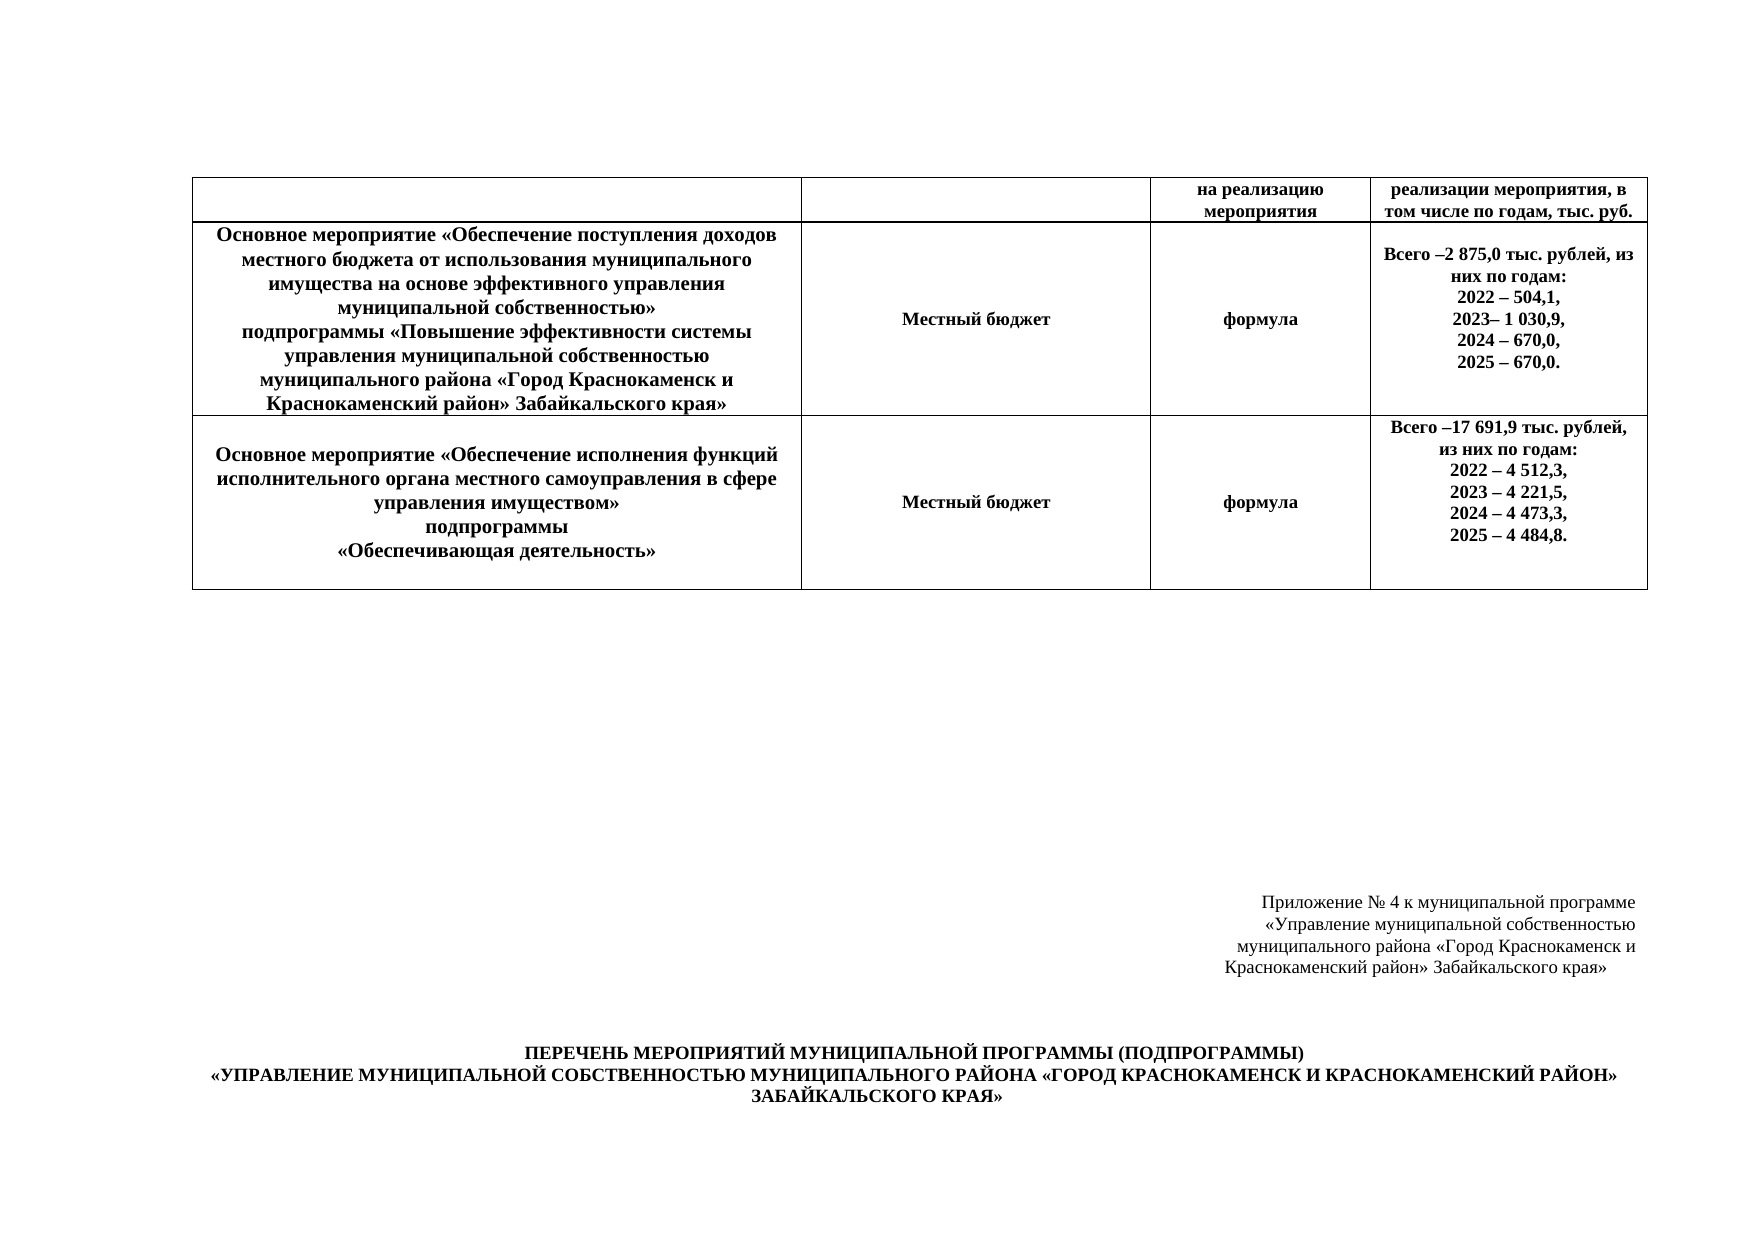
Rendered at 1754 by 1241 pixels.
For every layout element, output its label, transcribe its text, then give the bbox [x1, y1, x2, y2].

text «УПРАВЛЕНИЕ МУНИЦИПАЛЬНОЙ СОБСТВЕННОСТЬЮ МУНИЦИПАЛЬНОГО РАЙОНА «ГОРОД КРАСНОКАМЕНСК И КРАСНОКАМЕНСКИЙ РАЙОН» ЗАБАЙКАЛЬСКОГО КРАЯ» [118, 1064, 1636, 1107]
table_cell Основное мероприятие «Обеспечение исполнения функций исполнительного органа местного самоуправления в сфере управления имуществом» подпрограммы «Обеспечивающая деятельность» [193, 416, 801, 588]
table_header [193, 178, 801, 221]
table_cell Всего –2 875,0 тыс. рублей, из них по годам: 2022 – 504,1, 2023– 1 030,9, 2024 – 670,0, 2025 – 670,0. [1371, 223, 1647, 415]
text Приложение № 4 к муниципальной программе [118, 891, 1636, 913]
table_cell формула [1151, 223, 1370, 415]
text ПЕРЕЧЕНЬ МЕРОПРИЯТИЙ МУНИЦИПАЛЬНОЙ ПРОГРАММЫ (ПОДПРОГРАММЫ) [118, 1042, 1636, 1064]
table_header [802, 178, 1150, 221]
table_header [1371, 178, 1647, 221]
table_cell формула [1151, 416, 1370, 588]
table_cell Местный бюджет [802, 416, 1150, 588]
text «Управление муниципальной собственностью [118, 913, 1636, 934]
table_cell Всего –17 691,9 тыс. рублей, из них по годам: 2022 – 4 512,3, 2023 – 4 221,5, 2024 – 4 473,3, 2025 – 4 484,8. [1371, 416, 1647, 588]
table_cell Основное мероприятие «Обеспечение поступления доходов местного бюджета от использования муниципального имущества на основе эффективного управления муниципальной собственностью» подпрограммы «Повышение эффективности системы управления муниципальной собственностью муниципального района «Город Краснокаменск и Краснокаменский район» Забайкальского края» [193, 223, 801, 415]
text муниципального района «Город Краснокаменск и [118, 934, 1636, 956]
table_cell Местный бюджет [802, 223, 1150, 415]
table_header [1151, 178, 1370, 221]
text Краснокаменский район» Забайкальского края» [1224, 956, 1636, 978]
